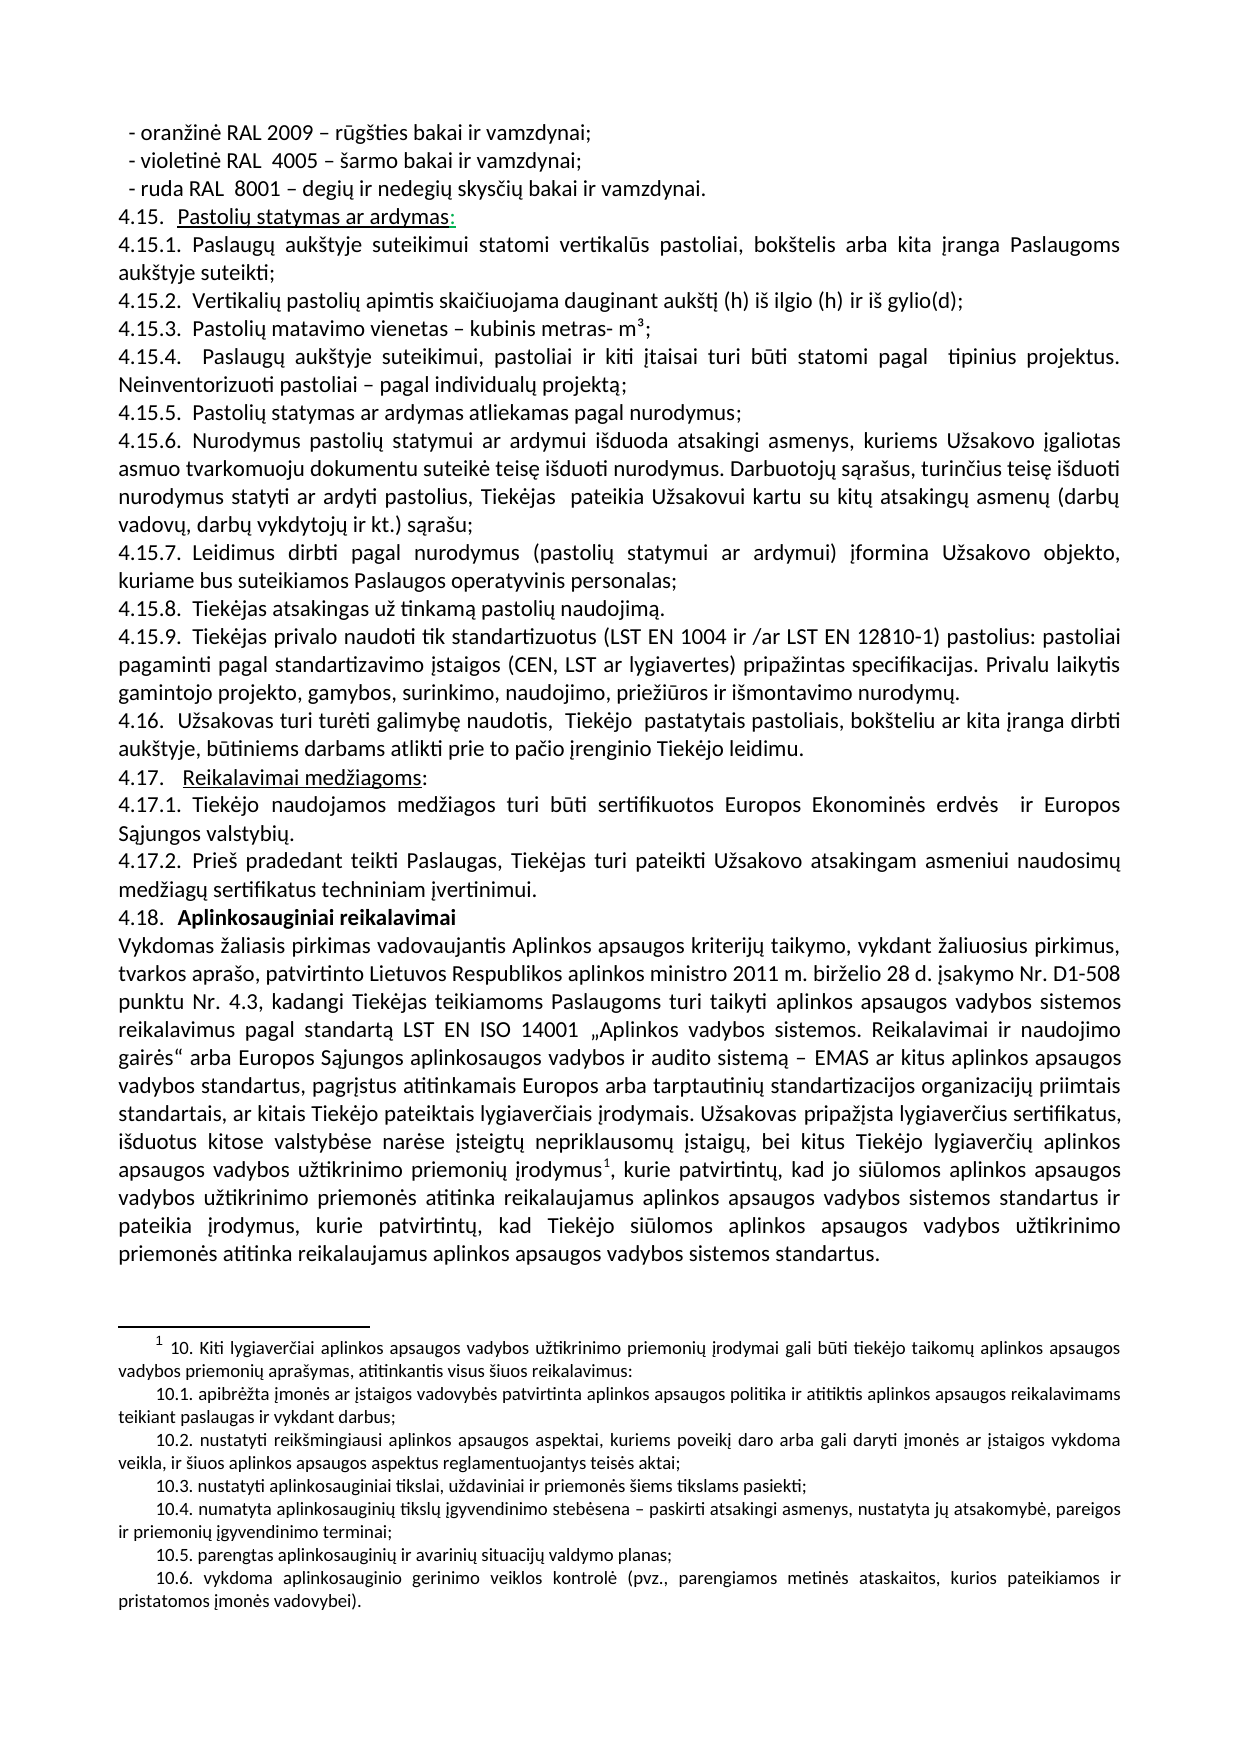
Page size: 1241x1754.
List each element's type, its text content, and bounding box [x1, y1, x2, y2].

list Paslaugų aukštyje suteikimui statomi vertikalūs pastoliai, bokštelis arba kita įranga Paslaugoms aukštyje suteikti; [118, 230, 1122, 286]
text - violetinė RAL 4005 – šarmo bakai ir vamzdynai; [118, 146, 1122, 174]
list Tiekėjas atsakingas už tinkamą pastolių naudojimą. [118, 594, 1122, 622]
list Vykdomas žaliasis pirkimas vadovaujantis Aplinkos apsaugos kriterijų taikymo, vykdant žaliuosius pirkimus, tvarkos aprašo, patvirtinto Lietuvos Respublikos aplinkos ministro 2011 m. birželio 28 d. įsakymo Nr. D1-508 punktu Nr. 4.3, kadangi Tiekėjas teikiamoms Paslaugoms turi taikyti aplinkos apsaugos vadybos sistemos reikalavimus pagal standartą LST EN ISO 14001 „Aplinkos vadybos sistemos. Reikalavimai ir naudojimo gairės“ arba Europos Sąjungos aplinkosaugos vadybos ir audito sistemą – EMAS ar kitus aplinkos apsaugos vadybos standartus, pagrįstus atitinkamais Europos arba tarptautinių standartizacijos organizacijų priimtais standartais, ar kitais Tiekėjo pateiktais lygiaverčiais įrodymais. Užsakovas pripažįsta lygiaverčius sertifikatus, išduotus kitose valstybėse narėse įsteigtų nepriklausomų įstaigų, bei kitus Tiekėjo lygiaverčių aplinkos apsaugos vadybos užtikrinimo priemonių įrodymus, kurie patvirtintų, kad jo siūlomos aplinkos apsaugos vadybos užtikrinimo priemonės atitinka reikalaujamus aplinkos apsaugos vadybos sistemos standartus ir pateikia įrodymus, kurie patvirtintų, kad Tiekėjo siūlomos aplinkos apsaugos vadybos užtikrinimo priemonės atitinka reikalaujamus aplinkos apsaugos vadybos sistemos standartus. [118, 931, 1122, 1267]
list Tiekėjo naudojamos medžiagos turi būti sertifikuotos Europos Ekonominės erdvės ir Europos Sąjungos valstybių. [118, 791, 1122, 847]
text - oranžinė RAL 2009 – rūgšties bakai ir vamzdynai; [118, 118, 1122, 146]
list Tiekėjas privalo naudoti tik standartizuotus (LST EN 1004 ir /ar LST EN 12810-1) pastolius: pastoliai pagaminti pagal standartizavimo įstaigos (CEN, LST ar lygiavertes) pripažintas specifikacijas. Privalu laikytis gamintojo projekto, gamybos, surinkimo, naudojimo, priežiūros ir išmontavimo nurodymų. [118, 622, 1122, 707]
list Užsakovas turi turėti galimybę naudotis, Tiekėjo pastatytais pastoliais, bokšteliu ar kita įranga dirbti aukštyje, būtiniems darbams atlikti prie to pačio įrenginio Tiekėjo leidimu. [118, 707, 1122, 763]
list Paslaugų aukštyje suteikimui, pastoliai ir kiti įtaisai turi būti statomi pagal tipinius projektus. Neinventorizuoti pastoliai – pagal individualų projektą; [118, 342, 1122, 398]
list Vertikalių pastolių apimtis skaičiuojama dauginant aukštį (h) iš ilgio (h) ir iš gylio(d); [118, 286, 1122, 314]
list Prieš pradedant teikti Paslaugas, Tiekėjas turi pateikti Užsakovo atsakingam asmeniui naudosimų medžiagų sertifikatus techniniam įvertinimui. [118, 847, 1122, 903]
list Nurodymus pastolių statymui ar ardymui išduoda atsakingi asmenys, kuriems Užsakovo įgaliotas asmuo tvarkomuoju dokumentu suteikė teisę išduoti nurodymus. Darbuotojų sąrašus, turinčius teisę išduoti nurodymus statyti ar ardyti pastolius, Tiekėjas pateikia Užsakovui kartu su kitų atsakingų asmenų (darbų vadovų, darbų vykdytojų ir kt.) sąrašu; [118, 426, 1122, 538]
list Pastolių matavimo vienetas – kubinis metras- m³; [118, 314, 1122, 342]
text - ruda RAL 8001 – degių ir nedegių skysčių bakai ir vamzdynai. [118, 174, 1122, 202]
list Reikalavimai medžiagoms: [118, 763, 1122, 791]
list Aplinkosauginiai reikalavimai [118, 903, 1122, 931]
list Pastolių statymas ar ardymas: [118, 202, 1122, 230]
list Pastolių statymas ar ardymas atliekamas pagal nurodymus; [118, 398, 1122, 426]
list Leidimus dirbti pagal nurodymus (pastolių statymui ar ardymui) įformina Užsakovo objekto, kuriame bus suteikiamos Paslaugos operatyvinis personalas; [118, 538, 1122, 594]
